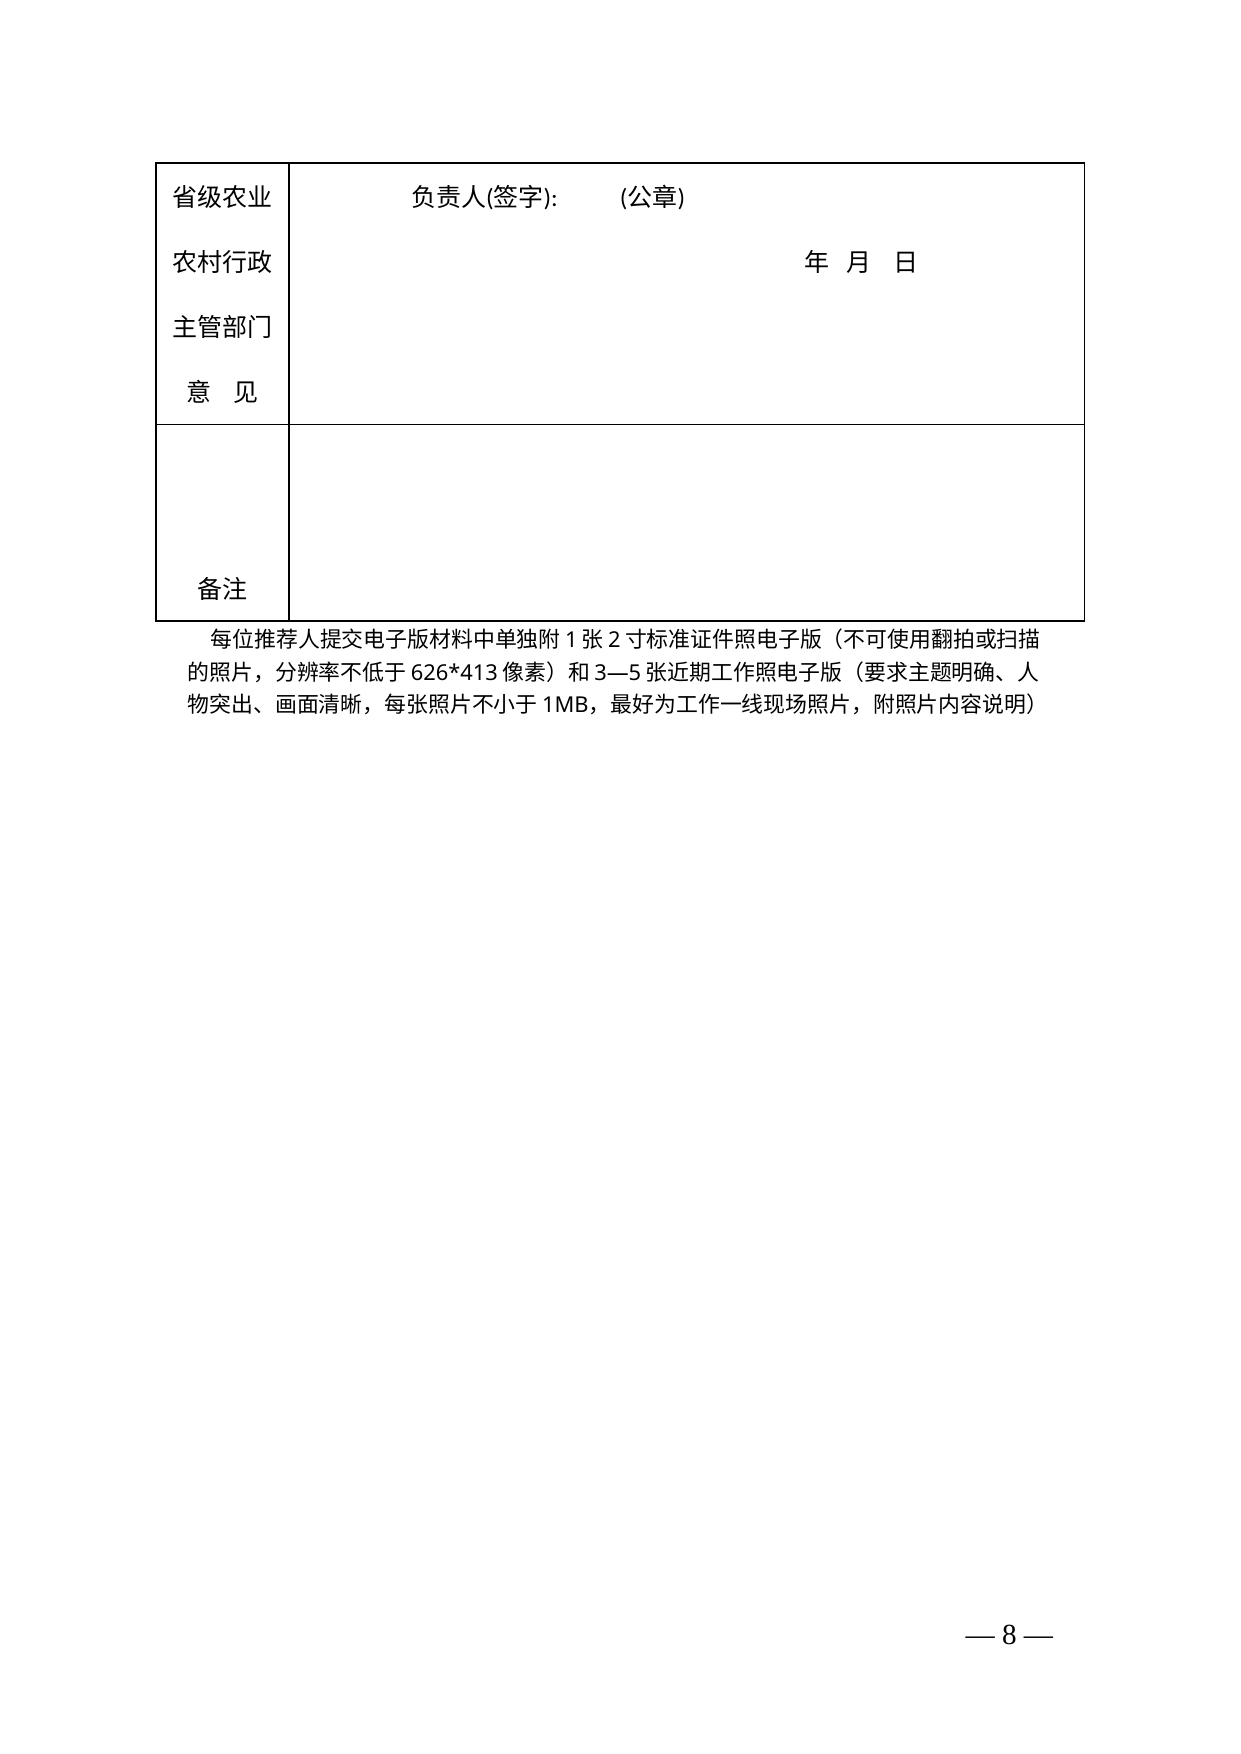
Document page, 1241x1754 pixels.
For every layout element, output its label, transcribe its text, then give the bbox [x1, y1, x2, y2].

table_cell 省级农业 农村行政 主管部门 意 见 [157, 164, 288, 423]
table_cell 负责人(签字): (公章) 年 月 日 [290, 164, 1084, 423]
table_cell 备注 [157, 425, 288, 620]
text 每位推荐人提交电子版材料中单独附1张2寸标准证件照电子版（不可使用翻拍或扫描的照片，分辨率不低于626*413像素）和3—5张近期工作照电子版（要求主题明确、人物突出、画面清晰，每张照片不小于1MB，最好为工作一线现场照片，附照片内容说明） [187, 622, 1053, 719]
table_cell [290, 425, 1084, 620]
